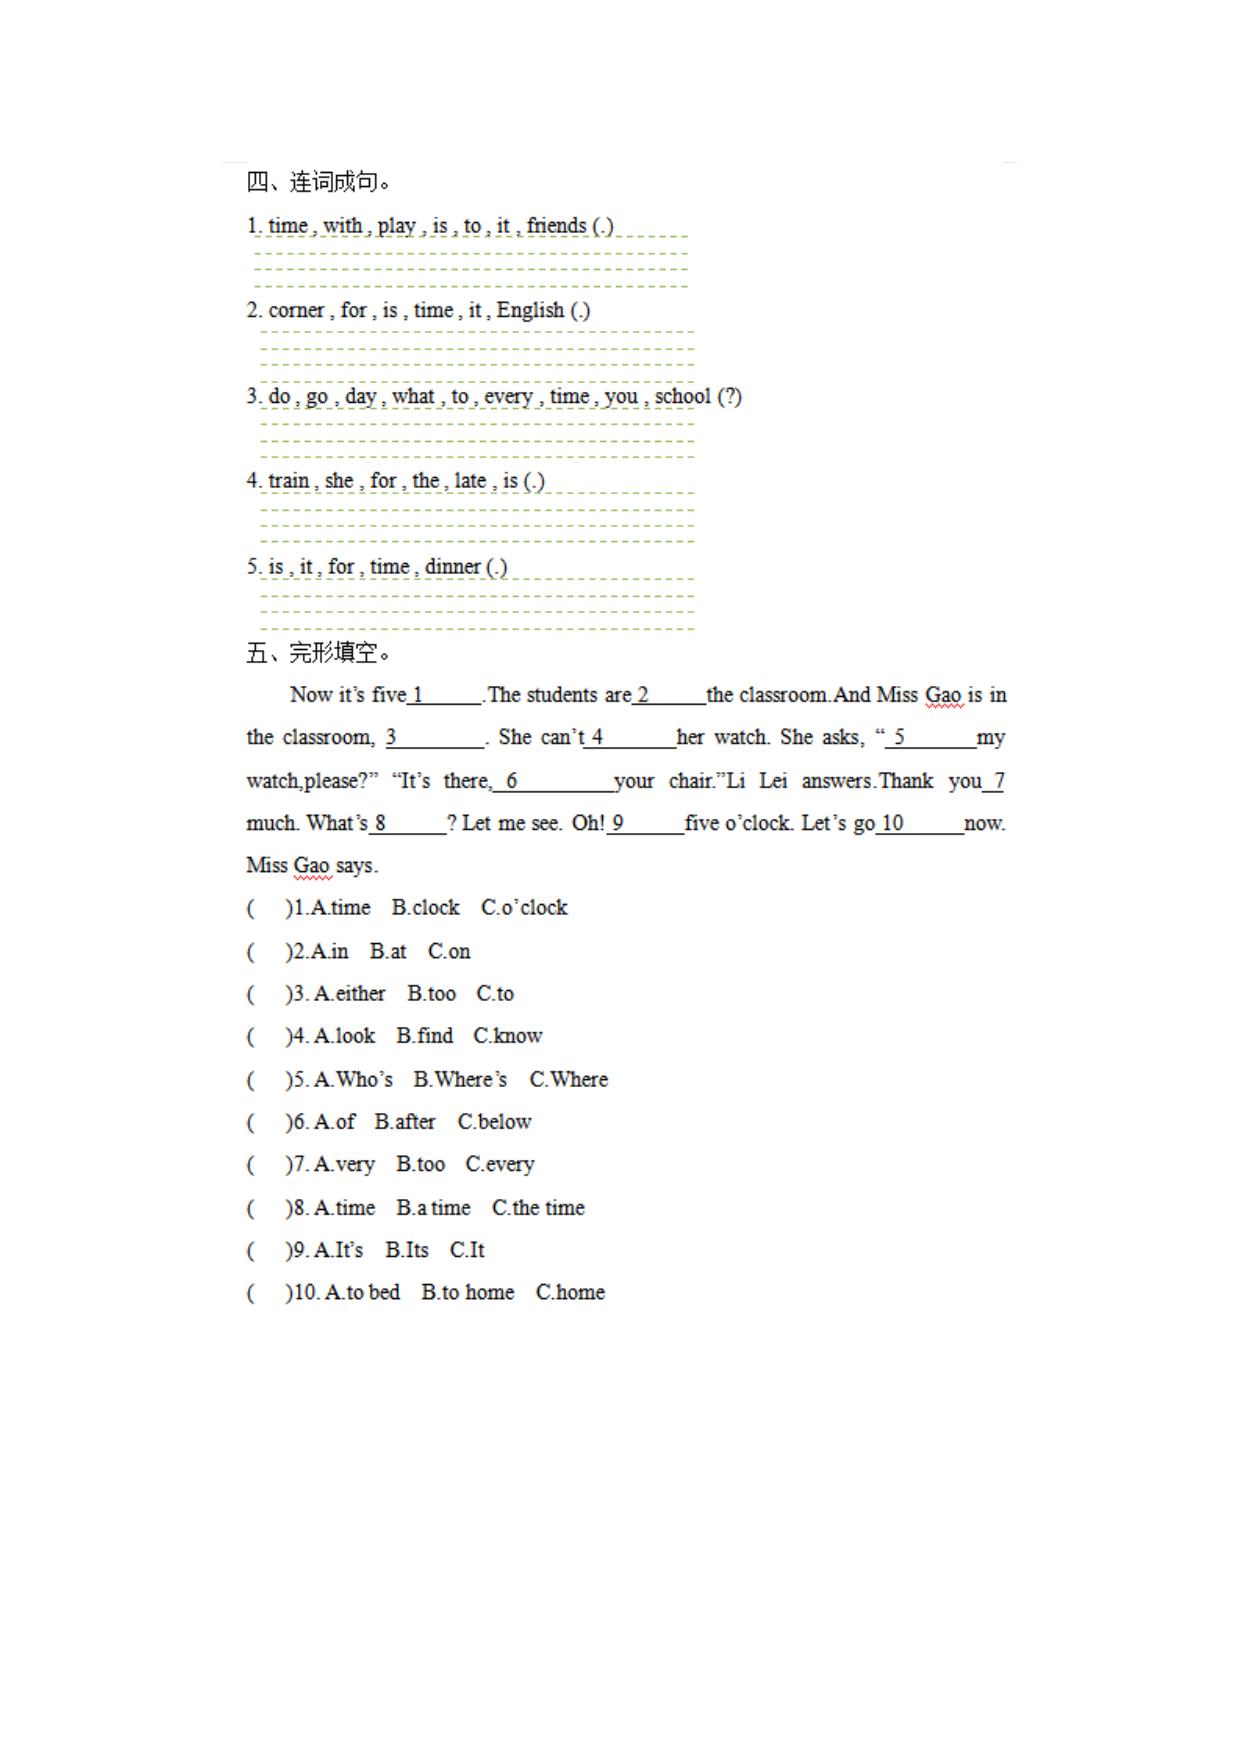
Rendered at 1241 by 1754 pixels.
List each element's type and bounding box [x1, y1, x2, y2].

picture [222, 162, 1018, 1356]
